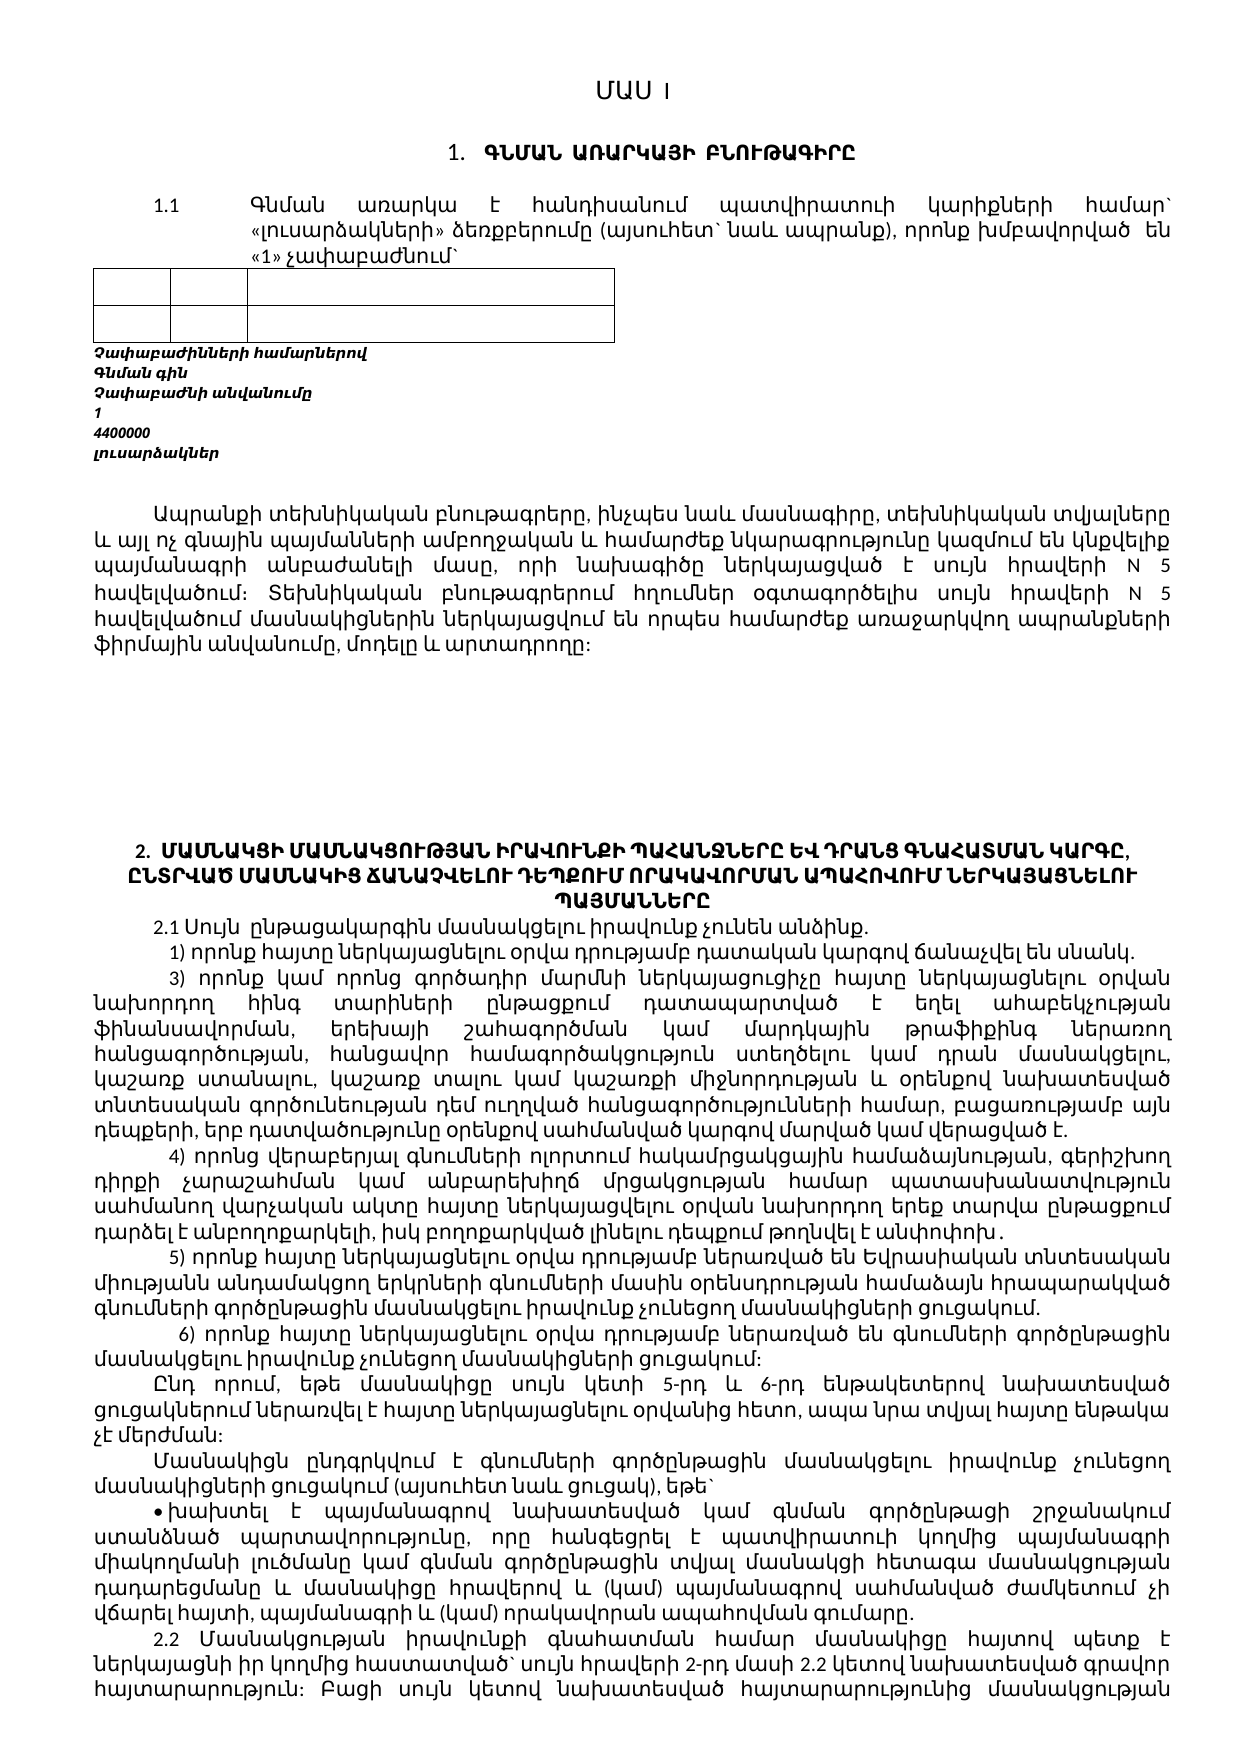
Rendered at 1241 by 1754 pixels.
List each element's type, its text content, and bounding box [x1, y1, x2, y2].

text Ապրանքի տեխնիկական բնութագրերը, ինչպես նաև մասնագիրը, տեխնիկական տվյալները և այլ ոչ գնային պայմանների ամբողջական և համարժեք նկարագրությունը կազմում են կնքվելիք պայմանագրի անբաժանելի մասը, որի նախագիծը ներկայացված է սույն հրավերի N 5 հավելվածում։ Տեխնիկական բնութագրերում հղումներ օգտագործելիս սույն հրավերի N 5 հավելվածում մասնակիցներին ներկայացվում են որպես համարժեք առաջարկվող ապրանքների ֆիրմային անվանումը, մոդելը և արտադրողը: [94, 501, 1171, 657]
list ԳՆՄԱՆ ԱՌԱՐԿԱՅԻ ԲՆՈՒԹԱԳԻՐԸ [131, 136, 1171, 167]
text 5) որոնք հայտը ներկայացնելու օրվա դրությամբ ներառված են Եվրասիական տնտեսական միությանն անդամակցող երկրների գնումների մասին օրենսդրության համաձայն հրապարակված գնումների գործընթացին մասնակցելու իրավունք չունեցող մասնակիցների ցուցակում. [94, 1244, 1171, 1321]
text • խախտել է պայմանագրով նախատեսված կամ գնման գործընթացի շրջանակում ստանձնած պարտավորությունը, որը հանգեցրել է պատվիրատուի կողմից պայմանագրի միակողմանի լուծմանը կամ գնման գործընթացին տվյալ մասնակցի հետագա մասնակցության դադարեցմանը և մասնակիցը հրավերով և (կամ) պայմանագրով սահմանված ժամկետում չի վճարել հայտի, պայմանագրի և (կամ) որակավորան ապահովման գումարը. [94, 1499, 1171, 1626]
text 6) որոնք հայտը ներկայացնելու օրվա դրությամբ ներառված են գնումների գործընթացին մասնակցելու իրավունք չունեցող մասնակիցների ցուցակում: [94, 1321, 1171, 1372]
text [94, 1626, 1171, 1702]
text 1) որոնք հայտը ներկայացնելու օրվա դրությամբ դատական կարգով ճանաչվել են սնանկ. [94, 939, 1171, 965]
text 4) որոնց վերաբերյալ գնումների ոլորտում հակամրցակցային համաձայնության, գերիշխող դիրքի չարաշահման կամ անբարեխիղճ մրցակցության համար պատասխանատվություն սահմանող վարչական ակտը հայտը ներկայացվելու օրվան նախորդող երեք տարվա ընթացքում դարձել է անբողոքարկելի, իսկ բողոքարկված լինելու դեպքում թողնվել է անփոփոխ․ [94, 1143, 1171, 1244]
text Մասնակիցն ընդգրկվում է գնումների գործընթացին մասնակցելու իրավունք չունեցող մասնակիցների ցուցակում (այսուհետ նաև ցուցակ), եթե` [94, 1448, 1171, 1499]
text ՄԱՍ I [94, 75, 1171, 106]
text 3) որոնք կամ որոնց գործադիր մարմնի ներկայացուցիչը հայտը ներկայացնելու օրվան նախորդող հինգ տարիների ընթացքում դատապարտված է եղել ահաբեկչության ֆինանսավորման, երեխայի շահագործման կամ մարդկային թրաֆիքինգ ներառող հանցագործության, հանցավոր համագործակցություն ստեղծելու կամ դրան մասնակցելու, կաշառք ստանալու, կաշառք տալու կամ կաշառքի միջնորդության և օրենքով նախատեսված տնտեսական գործունեության դեմ ուղղված հանցագործությունների համար, բացառությամբ այն դեպքերի, երբ դատվածությունը օրենքով սահմանված կարգով մարված կամ վերացված է. [94, 965, 1171, 1143]
text 2. ՄԱՍՆԱԿՑԻ ՄԱՍՆԱԿՑՈՒԹՅԱՆ ԻՐԱՎՈՒՆՔԻ ՊԱՀԱՆՋՆԵՐԸ ԵՎ ԴՐԱՆՑ ԳՆԱՀԱՏՄԱՆ ԿԱՐԳԸ, ԸՆՏՐՎԱԾ ՄԱՍՆԱԿԻՑ ՃԱՆԱՉՎԵԼՈՒ ԴԵՊՔՈՒՄ ՈՐԱԿԱՎՈՐՄԱՆ ԱՊԱՀՈՎՈՒՄ ՆԵՐԿԱՅԱՑՆԵԼՈՒ ՊԱՅՄԱՆՆԵՐԸ [94, 838, 1171, 914]
text Ընդ որում, եթե մասնակիցը սույն կետի 5-րդ և 6-րդ ենթակետերով նախատեսված ցուցակներում ներառվել է հայտը ներկայացնելու օրվանից հետո, ապա նրա տվյալ հայտը ենթակա չէ մերժման: [94, 1372, 1171, 1448]
text 2.1 Սույն ընթացակարգին մասնակցելու իրավունք չունեն անձինք. [94, 914, 1171, 939]
subtitle Գնման առարկա է հանդիսանում պատվիրատուի կարիքների համար` «լուսարձակների» ձեռքբերումը (այսուհետ` նաև ապրանք), որոնք խմբավորված են «1» չափաբաժնում` [153, 192, 1171, 268]
